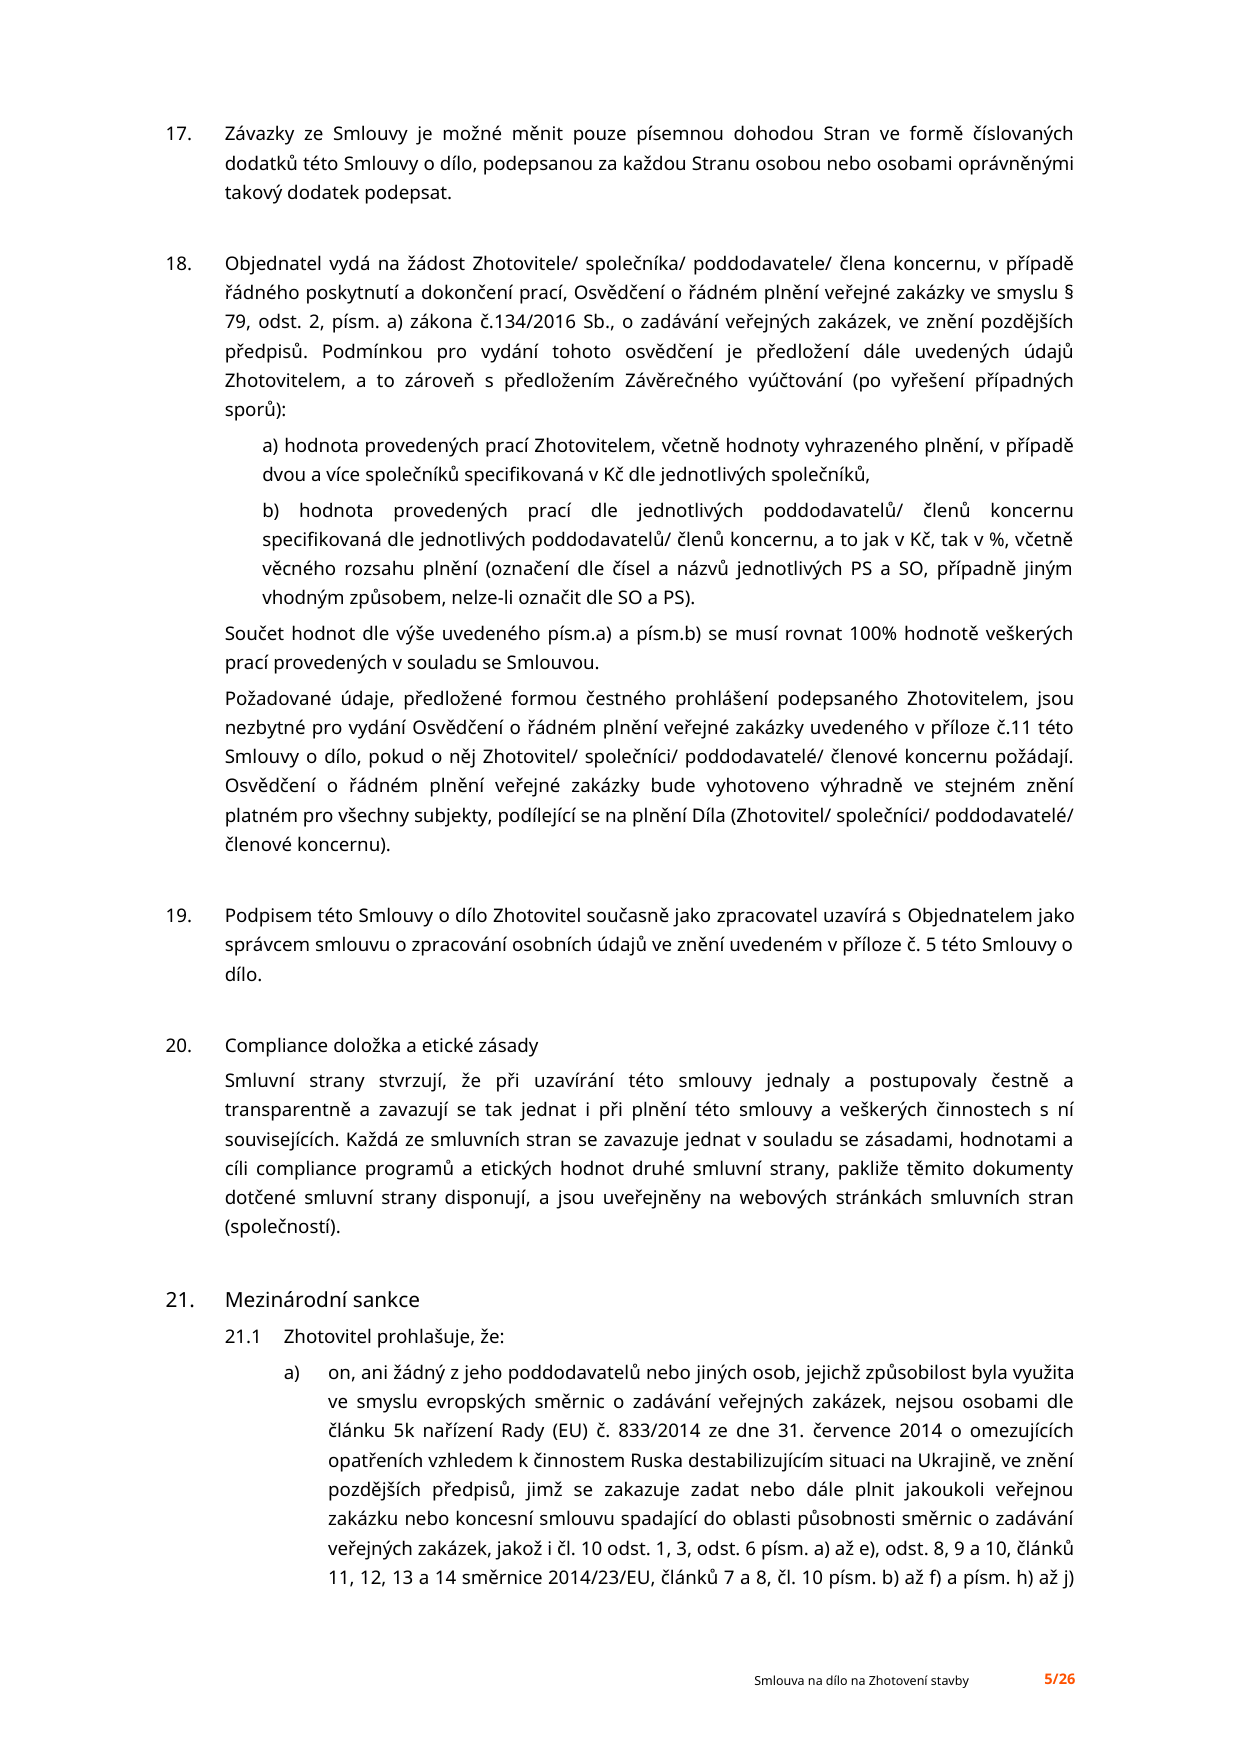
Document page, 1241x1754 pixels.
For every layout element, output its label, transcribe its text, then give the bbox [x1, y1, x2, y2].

list Závazky ze Smlouvy je možné měnit pouze písemnou dohodou Stran ve formě číslovaných dodatků této Smlouvy o dílo, podepsanou za každou Stranu osobou nebo osobami oprávněnými takový dodatek podepsat. [165, 121, 1075, 205]
list Podpisem této Smlouvy o dílo Zhotovitel současně jako zpracovatel uzavírá s Objednatelem jako správcem smlouvu o zpracování osobních údajů ve znění uvedeném v příloze č. 5 této Smlouvy o dílo. [165, 902, 1075, 986]
list Objednatel vydá na žádost Zhotovitele/ společníka/ poddodavatele/ člena koncernu, v případě řádného poskytnutí a dokončení prací, Osvědčení o řádném plnění veřejné zakázky ve smyslu § 79, odst. 2, písm. a) zákona č.134/2016 Sb., o zadávání veřejných zakázek, ve znění pozdějších předpisů. Podmínkou pro vydání tohoto osvědčení je předložení dále uvedených údajů Zhotovitelem, a to zároveň s předložením Závěrečného vyúčtování (po vyřešení případných sporů): [165, 250, 1075, 422]
list b) hodnota provedených prací dle jednotlivých poddodavatelů/ členů koncernu specifikovaná dle jednotlivých poddodavatelů/ členů koncernu, a to jak v Kč, tak v %, včetně věcného rozsahu plnění (označení dle čísel a názvů jednotlivých PS a SO, případně jiným vhodným způsobem, nelze-li označit dle SO a PS). [262, 497, 1075, 610]
list Požadované údaje, předložené formou čestného prohlášení podepsaného Zhotovitelem, jsou nezbytné pro vydání Osvědčení o řádném plnění veřejné zakázky uvedeného v příloze č.11 této Smlouvy o dílo, pokud o něj Zhotovitel/ společníci/ poddodavatelé/ členové koncernu požádají. Osvědčení o řádném plnění veřejné zakázky bude vyhotoveno výhradně ve stejném znění platném pro všechny subjekty, podílející se na plnění Díla (Zhotovitel/ společníci/ poddodavatelé/ členové koncernu). [224, 685, 1075, 857]
list Smluvní strany stvrzují, že při uzavírání této smlouvy jednaly a postupovaly čestně a transparentně a zavazují se tak jednat i při plnění této smlouvy a veškerých činnostech s ní souvisejících. Každá ze smluvních stran se zavazuje jednat v souladu se zásadami, hodnotami a cíli compliance programů a etických hodnot druhé smluvní strany, pakliže těmito dokumenty dotčené smluvní strany disponují, a jsou uveřejněny na webových stránkách smluvních stran (společností). [224, 1067, 1075, 1239]
list Zhotovitel prohlašuje, že: [224, 1324, 1075, 1349]
list a) hodnota provedených prací Zhotovitelem, včetně hodnoty vyhrazeného plnění, v případě dvou a více společníků specifikovaná v Kč dle jednotlivých společníků, [262, 432, 1075, 487]
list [283, 1359, 1075, 1590]
list Compliance doložka a etické zásady [165, 1032, 1075, 1057]
list Součet hodnot dle výše uvedeného písm.a) a písm.b) se musí rovnat 100% hodnotě veškerých prací provedených v souladu se Smlouvou. [224, 620, 1075, 675]
list Mezinárodní sankce [165, 1285, 1075, 1313]
